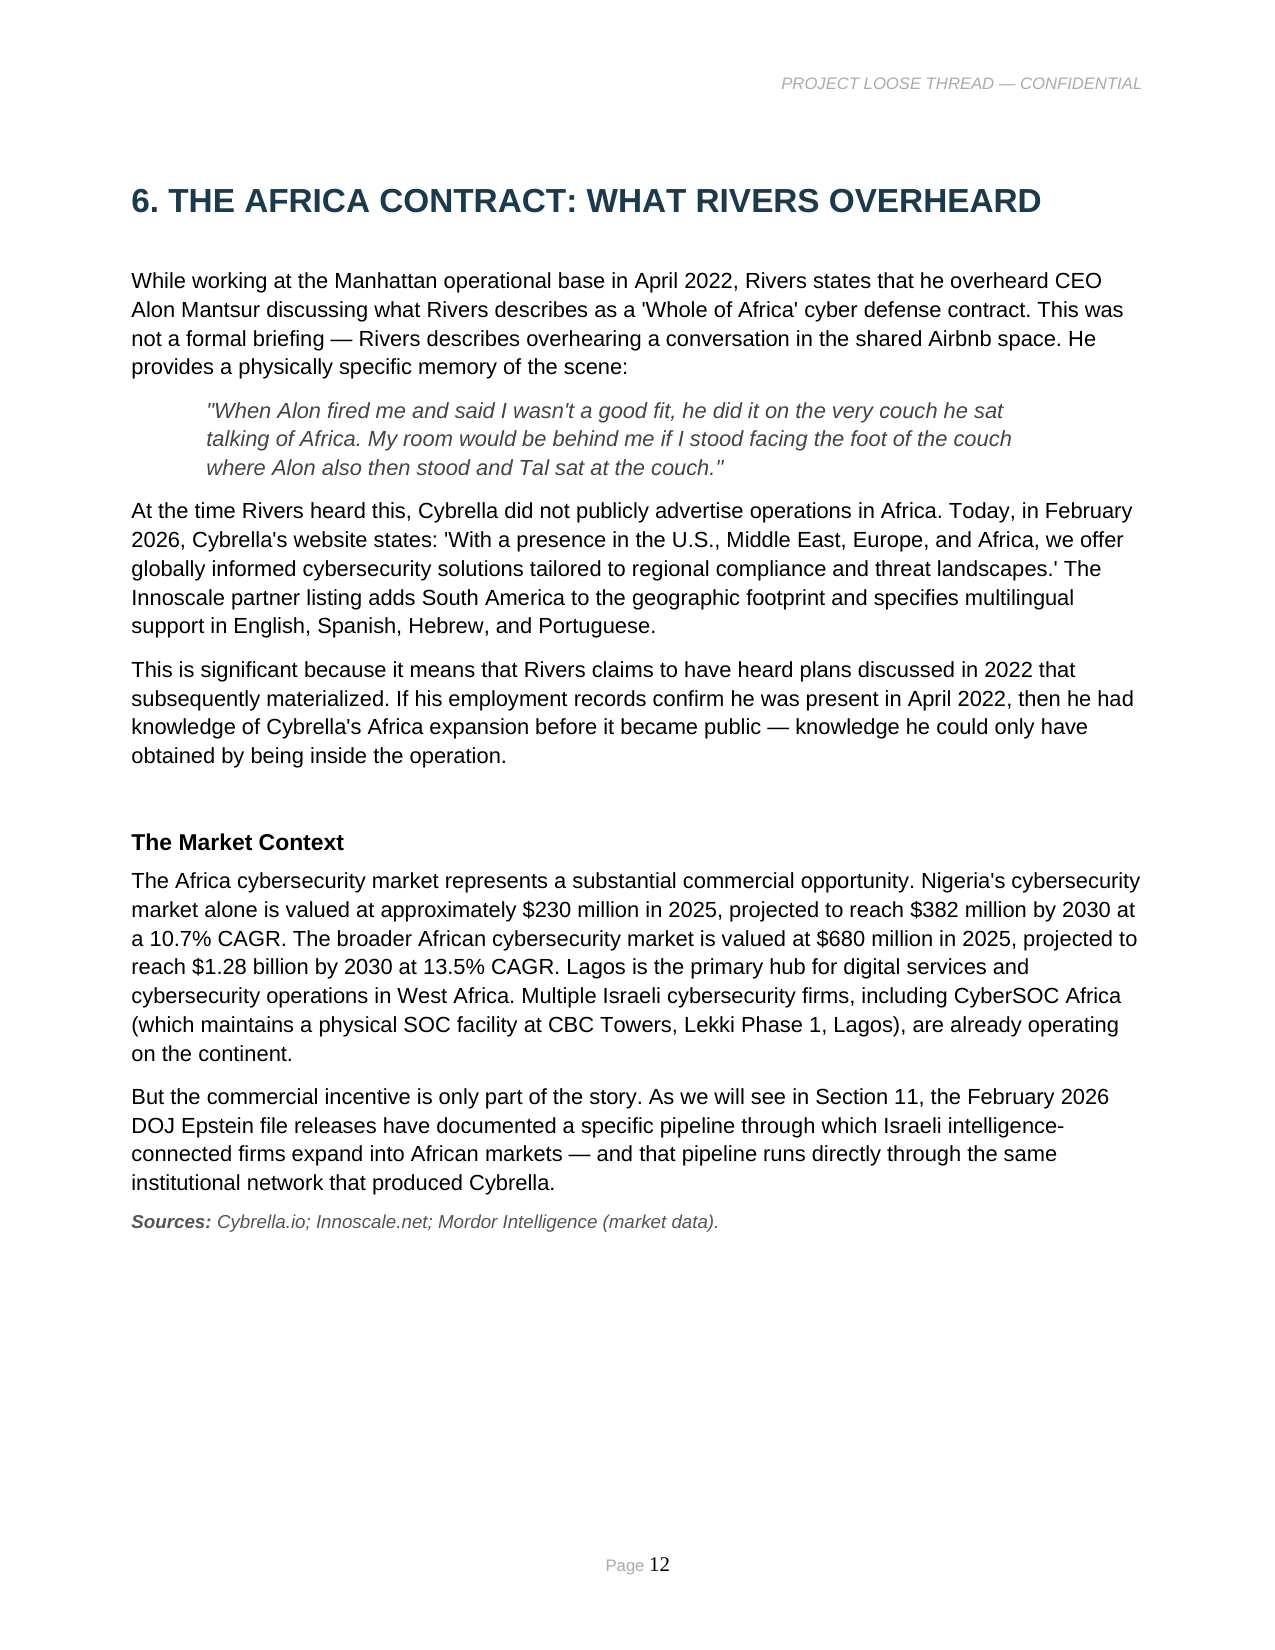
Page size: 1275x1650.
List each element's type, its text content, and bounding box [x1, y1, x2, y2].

text At the time Rivers heard this, Cybrella did not publicly advertise operations in Africa. Today, in February 2026, Cybrella's website states: 'With a presence in the U.S., Middle East, Europe, and Africa, we offer globally informed cybersecurity solutions tailored to regional compliance and threat landscapes.' The Innoscale partner listing adds South America to the geographic footprint and specifies multilingual support in English, Spanish, Hebrew, and Portuguese. [131, 496, 1144, 640]
subtitle 6. THE AFRICA CONTRACT: WHAT RIVERS OVERHEARD [131, 181, 1144, 220]
text Sources: Cybrella.io; Innoscale.net; Mordor Intelligence (market data). [131, 1211, 1144, 1233]
text "When Alon fired me and said I wasn't a good fit, he did it on the very couch he sat talking of Africa. My room would be behind me if I stood facing the foot of the couch where Alon also then stood and Tal sat at the couch." [206, 395, 1069, 481]
text But the commercial incentive is only part of the story. As we will see in Section 11, the February 2026 DOJ Epstein file releases have documented a specific pipeline through which Israeli intelligence-connected firms expand into African markets — and that pipeline runs directly through the same institutional network that produced Cybrella. [131, 1081, 1144, 1196]
text The Market Context [131, 829, 1144, 855]
text The Africa cybersecurity market represents a substantial commercial opportunity. Nigeria's cybersecurity market alone is valued at approximately $230 million in 2025, projected to reach $382 million by 2030 at a 10.7% CAGR. The broader African cybersecurity market is valued at $680 million in 2025, projected to reach $1.28 billion by 2030 at 13.5% CAGR. Lagos is the primary hub for digital services and cybersecurity operations in West Africa. Multiple Israeli cybersecurity firms, including CyberSOC Africa (which maintains a physical SOC facility at CBC Towers, Lekki Phase 1, Lagos), are already operating on the continent. [131, 866, 1144, 1067]
text While working at the Manhattan operational base in April 2022, Rivers states that he overheard CEO Alon Mantsur discussing what Rivers describes as a 'Whole of Africa' cyber defense contract. This was not a formal briefing — Rivers describes overhearing a conversation in the shared Airbnb space. He provides a physically specific memory of the scene: [131, 266, 1144, 381]
text This is significant because it means that Rivers claims to have heard plans discussed in 2022 that subsequently materialized. If his employment records confirm he was present in April 2022, then he had knowledge of Cybrella's Africa expansion before it became public — knowledge he could only have obtained by being inside the operation. [131, 654, 1144, 769]
